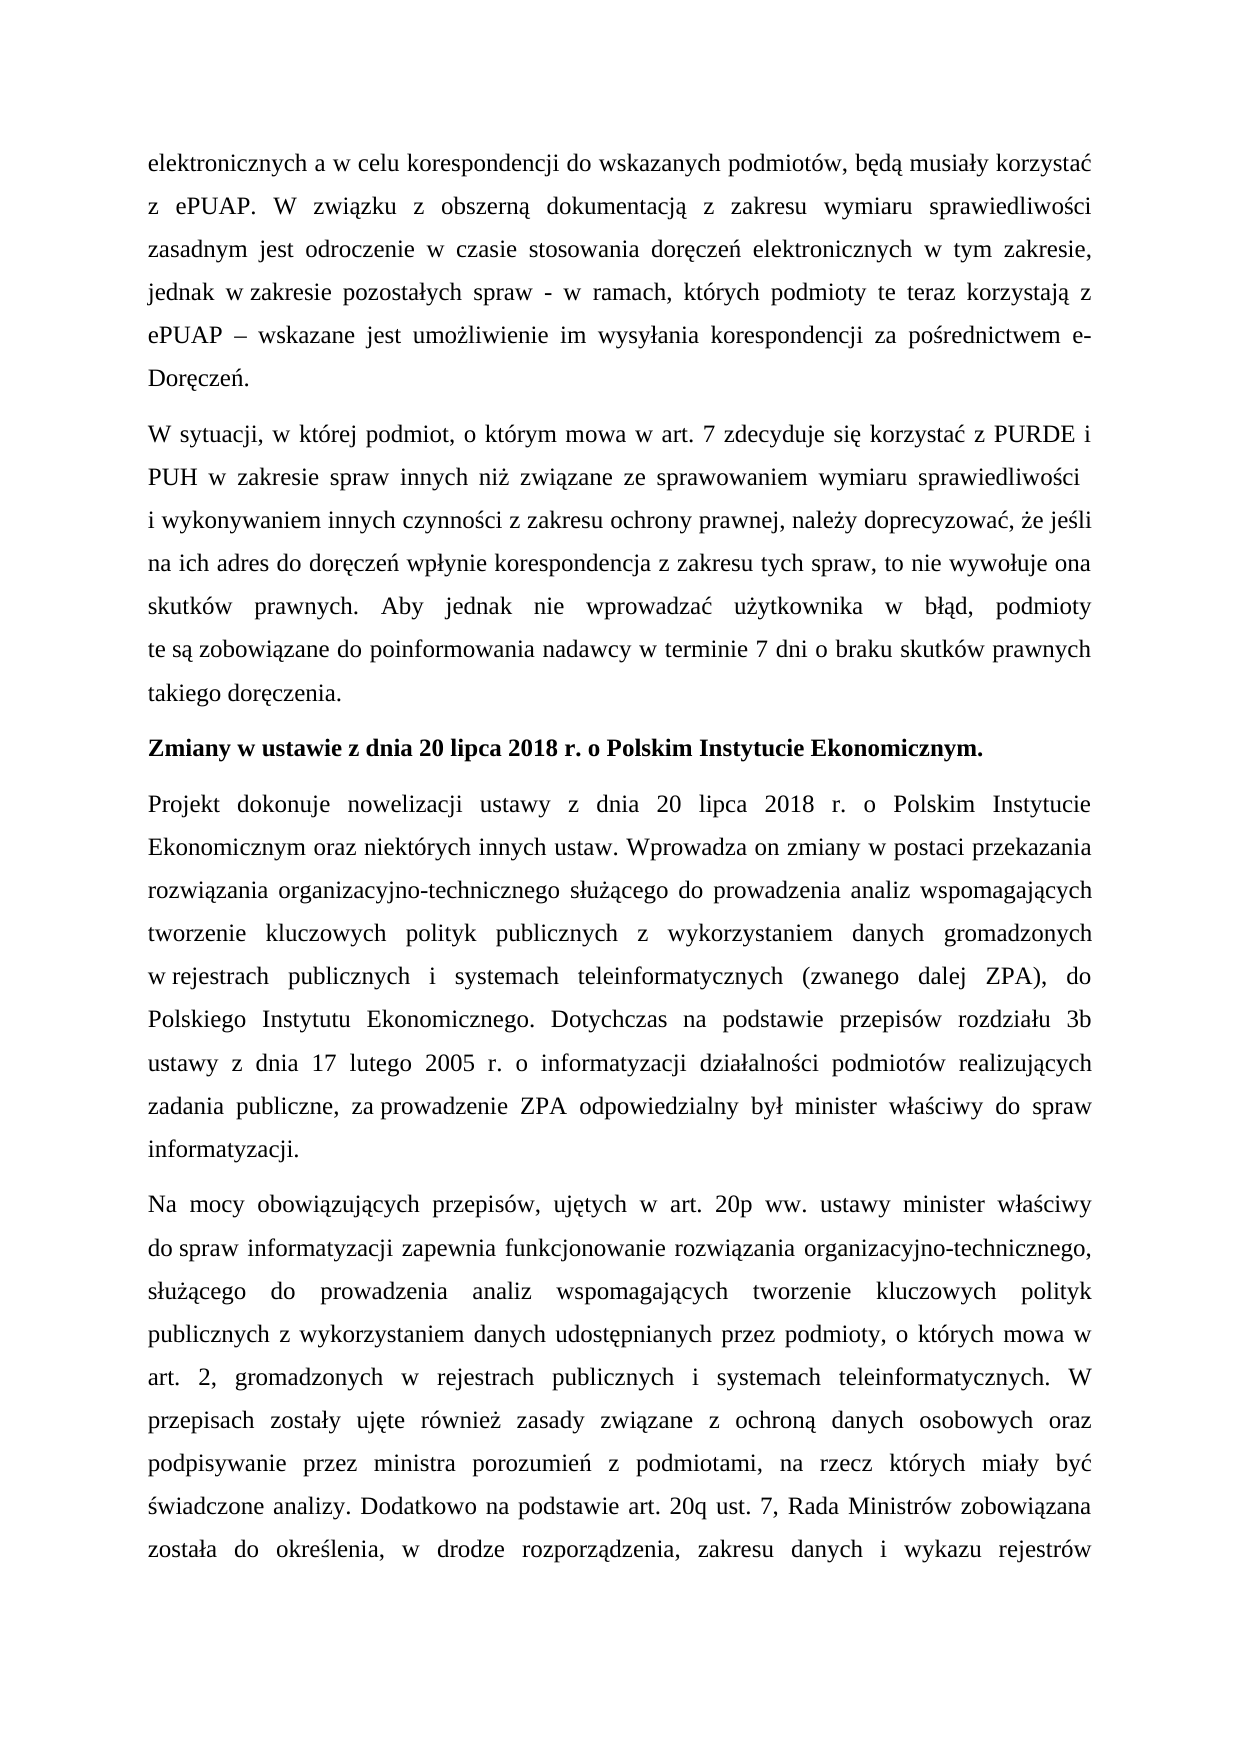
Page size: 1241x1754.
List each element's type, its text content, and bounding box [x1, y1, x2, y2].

text W sytuacji, w której podmiot, o którym mowa w art. 7 zdecyduje się korzystać z PURDE i PUH w zakresie spraw innych niż związane ze sprawowaniem wymiaru sprawiedliwości i wykonywaniem innych czynności z zakresu ochrony prawnej, należy doprecyzować, że jeśli na ich adres do doręczeń wpłynie korespondencja z zakresu tych spraw, to nie wywołuje ona skutków prawnych. Aby jednak nie wprowadzać użytkownika w błąd, podmioty te są zobowiązane do poinformowania nadawcy w terminie 7 dni o braku skutków prawnych takiego doręczenia. [148, 419, 1093, 706]
text Zmiany w ustawie z dnia 20 lipca 2018 r. o Polskim Instytucie Ekonomicznym. [148, 733, 1093, 762]
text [148, 148, 1093, 392]
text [148, 1189, 1093, 1563]
text Projekt dokonuje nowelizacji ustawy z dnia 20 lipca 2018 r. o Polskim Instytucie Ekonomicznym oraz niektórych innych ustaw. Wprowadza on zmiany w postaci przekazania rozwiązania organizacyjno-technicznego służącego do prowadzenia analiz wspomagających tworzenie kluczowych polityk publicznych z wykorzystaniem danych gromadzonych w rejestrach publicznych i systemach teleinformatycznych (zwanego dalej ZPA), do Polskiego Instytutu Ekonomicznego. Dotychczas na podstawie przepisów rozdziału 3b ustawy z dnia 17 lutego 2005 r. o informatyzacji działalności podmiotów realizujących zadania publiczne, za prowadzenie ZPA odpowiedzialny był minister właściwy do spraw informatyzacji. [148, 789, 1093, 1163]
